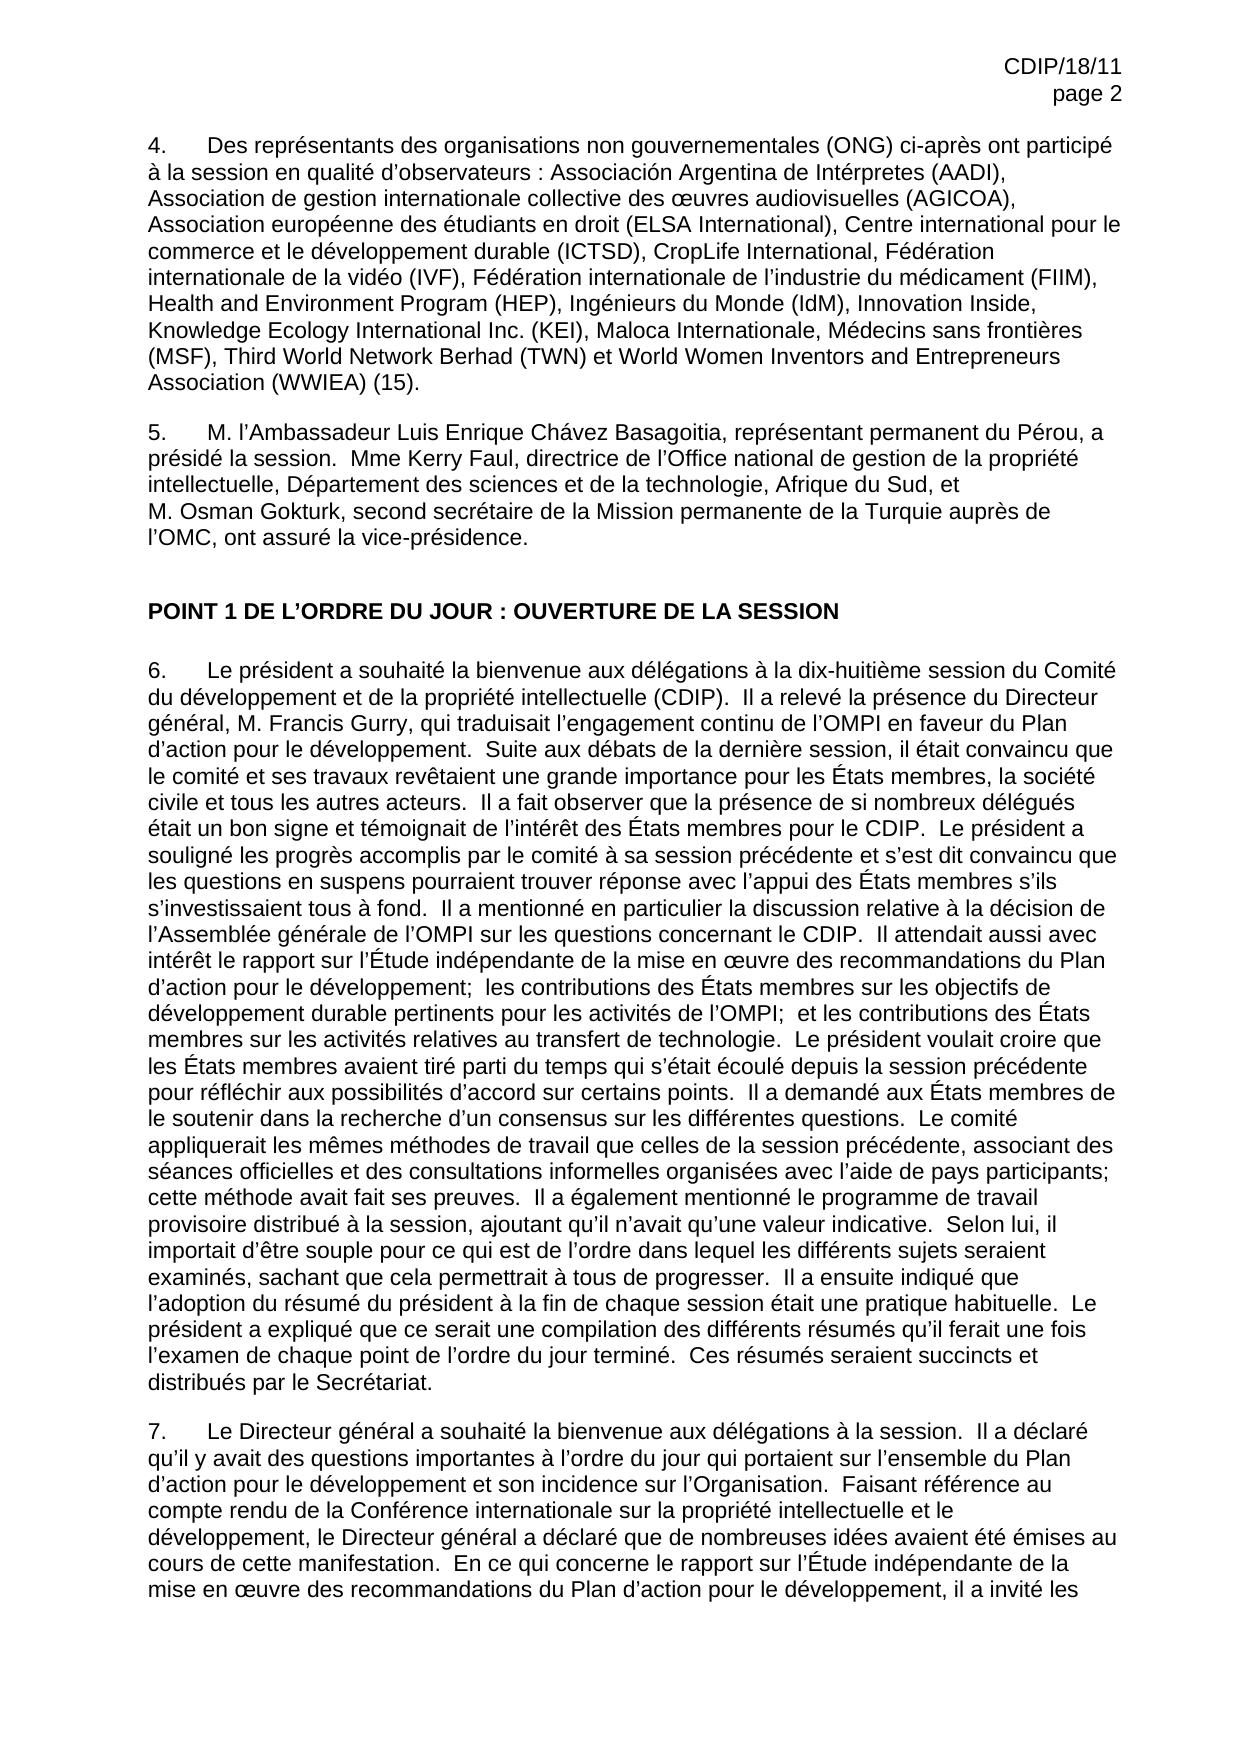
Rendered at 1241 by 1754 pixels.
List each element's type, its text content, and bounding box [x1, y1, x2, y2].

text Des représentants des organisations non gouvernementales (ONG) ci-après ont participé à la session en qualité d’observateurs : Associación Argentina de Intérpretes (AADI), Association de gestion internationale collective des œuvres audiovisuelles (AGICOA), Association européenne des étudiants en droit (ELSA International), Centre international pour le commerce et le développement durable (ICTSD), CropLife International, Fédération internationale de la vidéo (IVF), Fédération internationale de l’industrie du médicament (FIIM), Health and Environment Program (HEP), Ingénieurs du Monde (IdM), Innovation Inside, Knowledge Ecology International Inc. (KEI), Maloca Internationale, Médecins sans frontières (MSF), Third World Network Berhad (TWN) et World Women Inventors and Entrepreneurs Association (WWIEA) (15). [148, 132, 1122, 396]
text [148, 1418, 1122, 1603]
text M. l’Ambassadeur Luis Enrique Chávez Basagoitia, représentant permanent du Pérou, a présidé la session. Mme Kerry Faul, directrice de l’Office national de gestion de la propriété intellectuelle, Département des sciences et de la technologie, Afrique du Sud, et M. Osman Gokturk, second secrétaire de la Mission permanente de la Turquie auprès de l’OMC, ont assuré la vice-présidence. [148, 419, 1122, 550]
text Le président a souhaité la bienvenue aux délégations à la dix-huitième session du Comité du développement et de la propriété intellectuelle (CDIP). Il a relevé la présence du Directeur général, M. Francis Gurry, qui traduisait l’engagement continu de l’OMPI en faveur du Plan d’action pour le développement. Suite aux débats de la dernière session, il était convaincu que le comité et ses travaux revêtaient une grande importance pour les États membres, la société civile et tous les autres acteurs. Il a fait observer que la présence de si nombreux délégués était un bon signe et témoignait de l’intérêt des États membres pour le CDIP. Le président a souligné les progrès accomplis par le comité à sa session précédente et s’est dit convaincu que les questions en suspens pourraient trouver réponse avec l’appui des États membres s’ils s’investissaient tous à fond. Il a mentionné en particulier la discussion relative à la décision de l’Assemblée générale de l’OMPI sur les questions concernant le CDIP. Il attendait aussi avec intérêt le rapport sur l’Étude indépendante de la mise en œuvre des recommandations du Plan d’action pour le développement; les contributions des États membres sur les objectifs de développement durable pertinents pour les activités de l’OMPI; et les contributions des États membres sur les activités relatives au transfert de technologie. Le président voulait croire que les États membres avaient tiré parti du temps qui s’était écoulé depuis la session précédente pour réfléchir aux possibilités d’accord sur certains points. Il a demandé aux États membres de le soutenir dans la recherche d’un consensus sur les différentes questions. Le comité appliquerait les mêmes méthodes de travail que celles de la session précédente, associant des séances officielles et des consultations informelles organisées avec l’aide de pays participants; cette méthode avait fait ses preuves. Il a également mentionné le programme de travail provisoire distribué à la session, ajoutant qu’il n’avait qu’une valeur indicative. Selon lui, il importait d’être souple pour ce qui est de l’ordre dans lequel les différents sujets seraient examinés, sachant que cela permettrait à tous de progresser. Il a ensuite indiqué que l’adoption du résumé du président à la fin de chaque session était une pratique habituelle. Le président a expliqué que ce serait une compilation des différents résumés qu’il ferait une fois l’examen de chaque point de l’ordre du jour terminé. Ces résumés seraient succincts et distribués par le Secrétariat. [148, 657, 1122, 1395]
subtitle Point 1 de l’ordre du jour : ouverture de la session [148, 598, 1122, 625]
